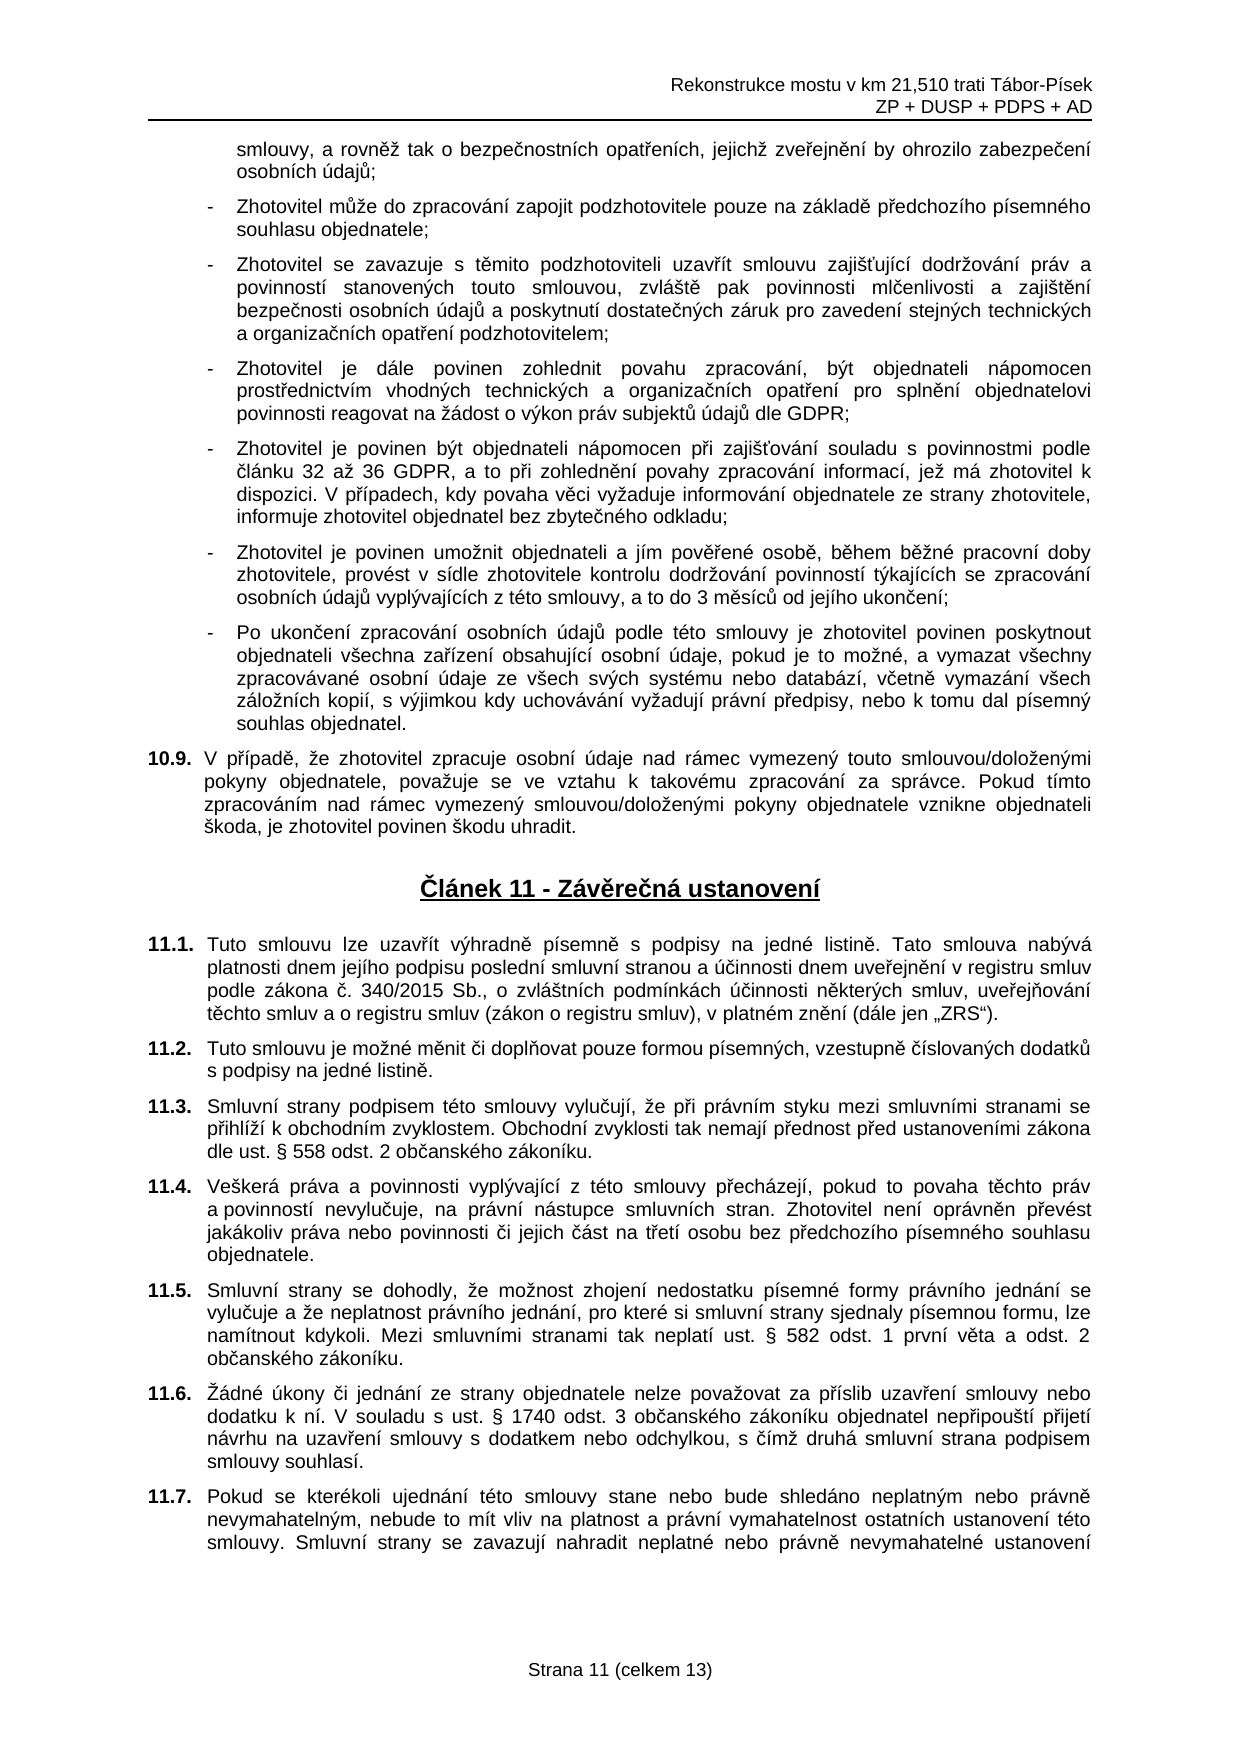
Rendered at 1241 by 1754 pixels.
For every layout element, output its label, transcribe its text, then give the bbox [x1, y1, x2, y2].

text 11.5. Smluvní strany se dohodly, že možnost zhojení nedostatku písemné formy právního jednání se vylučuje a že neplatnost právního jednání, pro které si smluvní strany sjednaly písemnou formu, lze namítnout kdykoli. Mezi smluvními stranami tak neplatí ust. § 582 odst. 1 první věta a odst. 2 občanského zákoníku. [148, 1278, 1092, 1369]
text 11.2. Tuto smlouvu je možné měnit či doplňovat pouze formou písemných, vzestupně číslovaných dodatků s podpisy na jedné listině. [148, 1037, 1092, 1082]
text - Zhotovitel může do zpracování zapojit podzhotovitele pouze na základě předchozího písemného souhlasu objednatele; [207, 195, 1092, 241]
text - Zhotovitel se zavazuje s těmito podzhotoviteli uzavřít smlouvu zajišťující dodržování práv a povinností stanovených touto smlouvou, zvláště pak povinnosti mlčenlivosti a zajištění bezpečnosti osobních údajů a poskytnutí dostatečných záruk pro zavedení stejných technických a organizačních opatření podzhotovitelem; [207, 253, 1092, 344]
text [207, 137, 1092, 183]
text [148, 1485, 1092, 1553]
text 11.4. Veškerá práva a povinnosti vyplývající z této smlouvy přecházejí, pokud to povaha těchto práv a povinností nevylučuje, na právní nástupce smluvních stran. Zhotovitel není oprávněn převést jakákoliv práva nebo povinnosti či jejich část na třetí osobu bez předchozího písemného souhlasu objednatele. [148, 1175, 1092, 1266]
subtitle 10.9. V případě, že zhotovitel zpracuje osobní údaje nad rámec vymezený touto smlouvou/doloženými pokyny objednatele, považuje se ve vztahu k takovému zpracování za správce. Pokud tímto zpracováním nad rámec vymezený smlouvou/doloženými pokyny objednatele vznikne objednateli škoda, je zhotovitel povinen škodu uhradit. [148, 747, 1092, 838]
subtitle Článek 11 - Závěrečná ustanovení [148, 874, 1092, 903]
text - Po ukončení zpracování osobních údajů podle této smlouvy je zhotovitel povinen poskytnout objednateli všechna zařízení obsahující osobní údaje, pokud je to možné, a vymazat všechny zpracovávané osobní údaje ze všech svých systému nebo databází, včetně vymazání všech záložních kopií, s výjimkou kdy uchovávání vyžadují právní předpisy, nebo k tomu dal písemný souhlas objednatel. [207, 621, 1092, 735]
text 11.6. Žádné úkony či jednání ze strany objednatele nelze považovat za příslib uzavření smlouvy nebo dodatku k ní. V souladu s ust. § 1740 odst. 3 občanského zákoníku objednatel nepřipouští přijetí návrhu na uzavření smlouvy s dodatkem nebo odchylkou, s čímž druhá smluvní strana podpisem smlouvy souhlasí. [148, 1382, 1092, 1473]
text - Zhotovitel je povinen umožnit objednateli a jím pověřené osobě, během běžné pracovní doby zhotovitele, provést v sídle zhotovitele kontrolu dodržování povinností týkajících se zpracování osobních údajů vyplývajících z této smlouvy, a to do 3 měsíců od jejího ukončení; [207, 541, 1092, 609]
text 11.1. Tuto smlouvu lze uzavřít výhradně písemně s podpisy na jedné listině. Tato smlouva nabývá platnosti dnem jejího podpisu poslední smluvní stranou a účinnosti dnem uveřejnění v registru smluv podle zákona č. 340/2015 Sb., o zvláštních podmínkách účinnosti některých smluv, uveřejňování těchto smluv a o registru smluv (zákon o registru smluv), v platném znění (dále jen „ZRS“). [148, 932, 1092, 1024]
text 11.3. Smluvní strany podpisem této smlouvy vylučují, že při právním styku mezi smluvními stranami se přihlíží k obchodním zvyklostem. Obchodní zvyklosti tak nemají přednost před ustanoveními zákona dle ust. § 558 odst. 2 občanského zákoníku. [148, 1094, 1092, 1163]
text - Zhotovitel je povinen být objednateli nápomocen při zajišťování souladu s povinnostmi podle článku 32 až 36 GDPR, a to při zohlednění povahy zpracování informací, jež má zhotovitel k dispozici. V případech, kdy povaha věci vyžaduje informování objednatele ze strany zhotovitele, informuje zhotovitel objednatel bez zbytečného odkladu; [207, 437, 1092, 528]
text - Zhotovitel je dále povinen zohlednit povahu zpracování, být objednateli nápomocen prostřednictvím vhodných technických a organizačních opatření pro splnění objednatelovi povinnosti reagovat na žádost o výkon práv subjektů údajů dle GDPR; [207, 357, 1092, 425]
